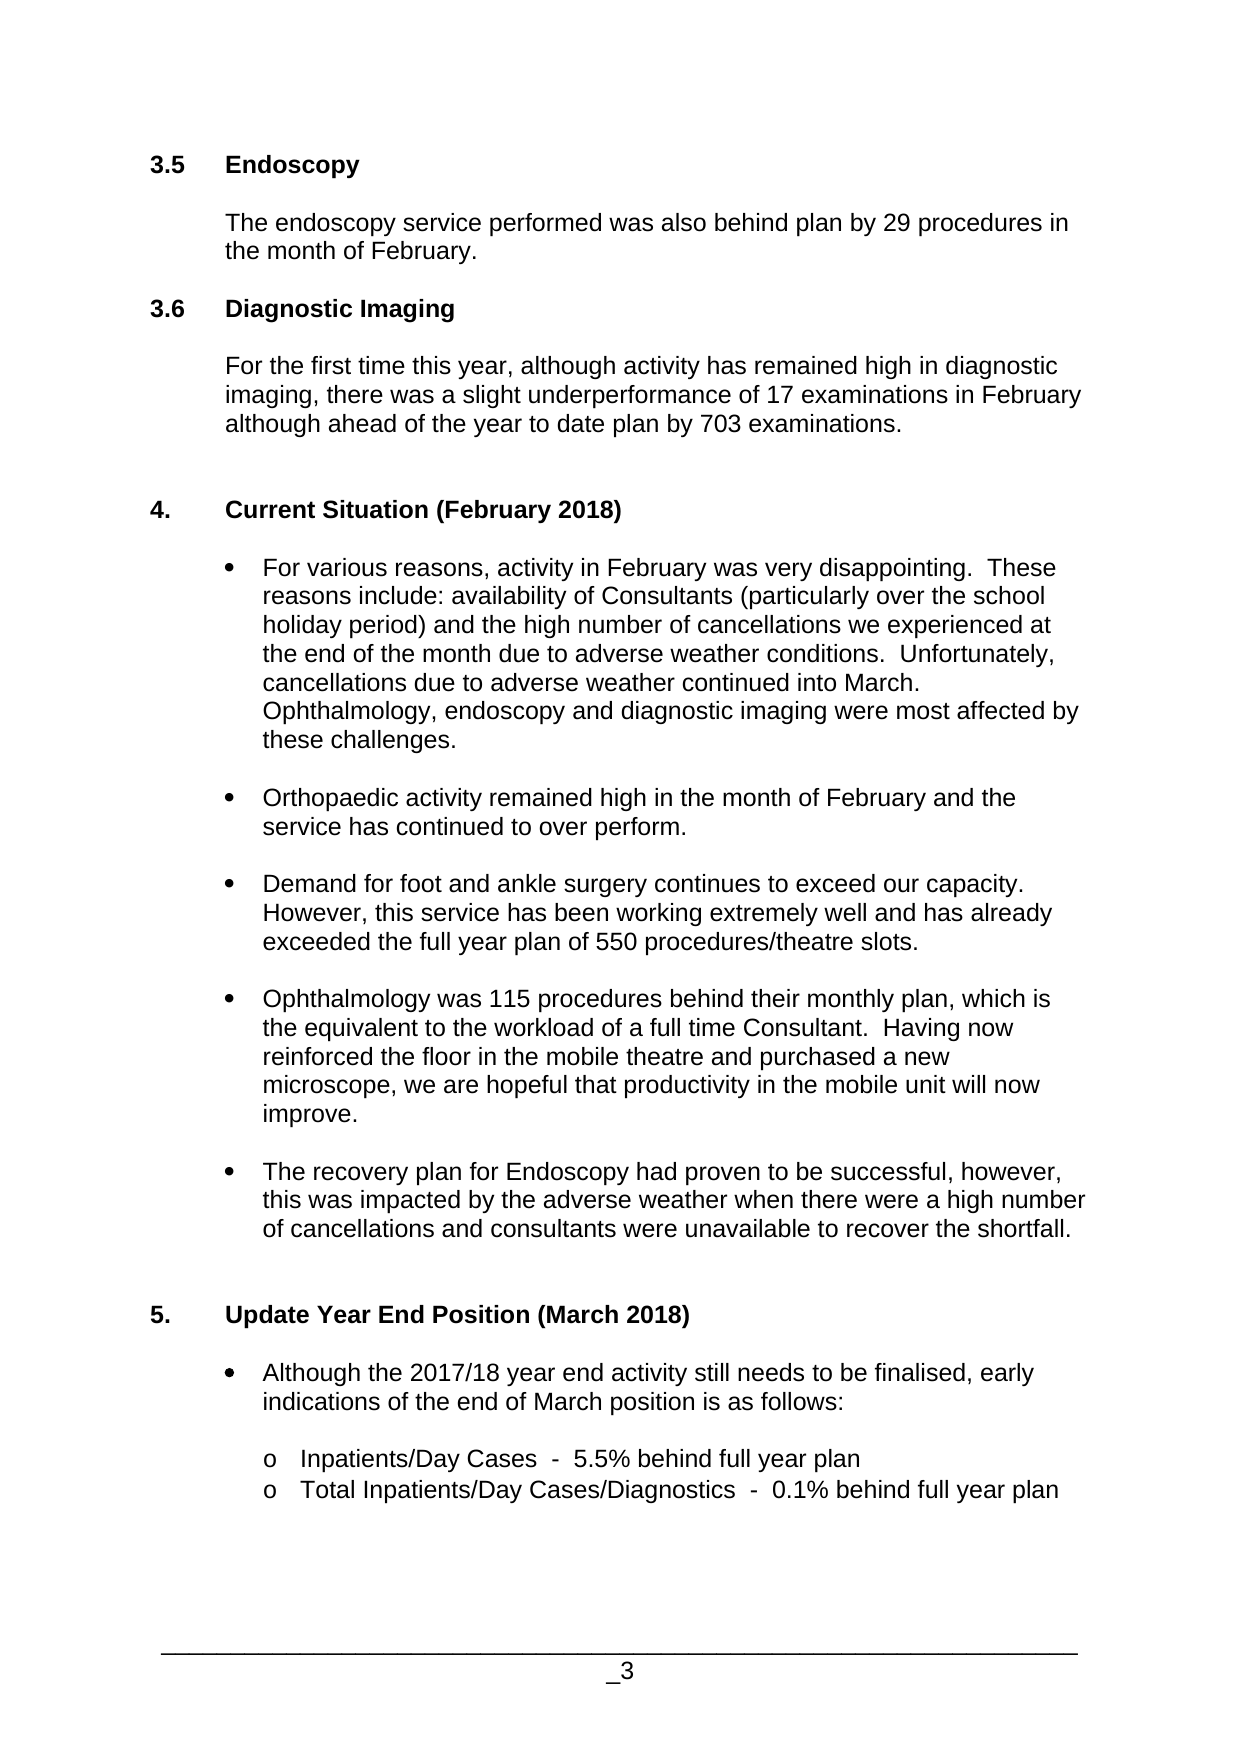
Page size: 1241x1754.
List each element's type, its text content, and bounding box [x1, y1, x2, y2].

list Update Year End Position (March 2018) [150, 1301, 1090, 1329]
text 3.5 Endoscopy [150, 150, 1090, 179]
list Total Inpatients/Day Cases/Diagnostics - 0.1% behind full year plan [262, 1475, 1090, 1506]
list Demand for foot and ankle surgery continues to exceed our capacity. However, this service has been working extremely well and has already exceeded the full year plan of 550 procedures/theatre slots. [225, 869, 1090, 955]
text For the first time this year, although activity has remained high in diagnostic imaging, there was a slight underperformance of 17 examinations in February although ahead of the year to date plan by 703 examinations. [225, 351, 1090, 437]
text 3.6 Diagnostic Imaging [150, 294, 1090, 322]
list Ophthalmology was 115 procedures behind their monthly plan, which is the equivalent to the workload of a full time Consultant. Having now reinforced the floor in the mobile theatre and purchased a new microscope, we are hopeful that productivity in the mobile unit will now improve. [225, 984, 1090, 1128]
list For various reasons, activity in February was very disappointing. These reasons include: availability of Consultants (particularly over the school holiday period) and the high number of cancellations we experienced at the end of the month due to adverse weather conditions. Unfortunately, cancellations due to adverse weather continued into March. Ophthalmology, endoscopy and diagnostic imaging were most affected by these challenges. [225, 552, 1090, 754]
list Orthopaedic activity remained high in the month of February and the service has continued to over perform. [225, 783, 1090, 840]
list Inpatients/Day Cases - 5.5% behind full year plan [262, 1444, 1090, 1475]
list Although the 2017/18 year end activity still needs to be finalised, early indications of the end of March position is as follows: [225, 1358, 1090, 1416]
text The endoscopy service performed was also behind plan by 29 procedures in the month of February. [225, 207, 1090, 265]
list The recovery plan for Endoscopy had proven to be successful, however, this was impacted by the adverse weather when there were a high number of cancellations and consultants were unavailable to recover the shortfall. [225, 1157, 1090, 1243]
list Current Situation (February 2018) [150, 495, 1090, 524]
